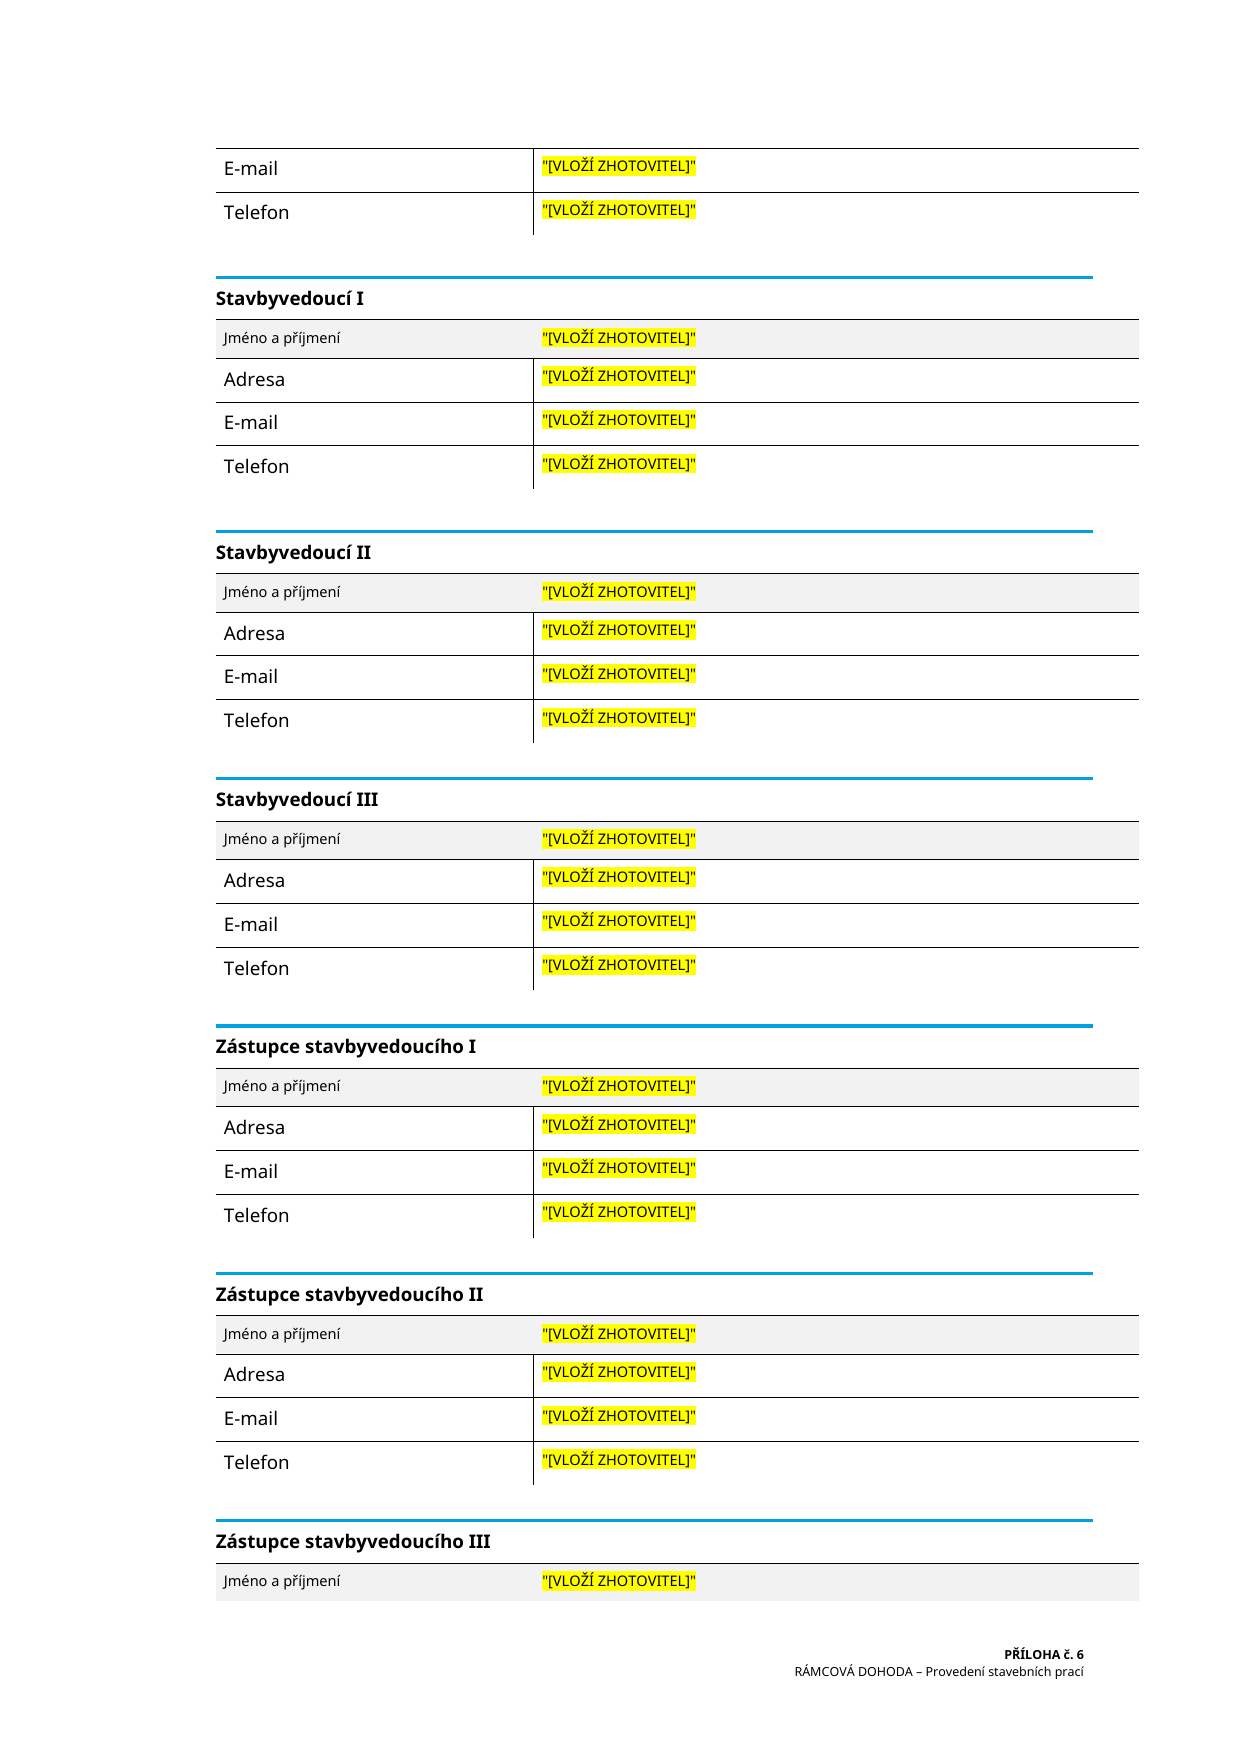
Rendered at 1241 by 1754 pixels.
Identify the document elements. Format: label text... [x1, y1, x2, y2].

table_header "[VLOŽÍ ZHOTOVITEL]" [534, 574, 1139, 612]
table_cell Adresa [216, 359, 533, 401]
table_cell Adresa [216, 1355, 533, 1397]
table_header Jméno a příjmení [216, 1564, 534, 1601]
table_header "[VLOŽÍ ZHOTOVITEL]" [534, 320, 1139, 358]
text Zástupce stavbyvedoucího I [216, 1028, 1093, 1059]
table_cell "[VLOŽÍ ZHOTOVITEL]" [534, 193, 1139, 235]
table_cell "[VLOŽÍ ZHOTOVITEL]" [534, 1398, 1139, 1441]
table_cell "[VLOŽÍ ZHOTOVITEL]" [534, 860, 1139, 903]
table_header "[VLOŽÍ ZHOTOVITEL]" [534, 822, 1139, 859]
table_cell "[VLOŽÍ ZHOTOVITEL]" [534, 403, 1139, 445]
table_cell E-mail [216, 656, 533, 699]
table_header "[VLOŽÍ ZHOTOVITEL]" [534, 1069, 1139, 1106]
text Stavbyvedoucí III [216, 780, 1093, 812]
text Stavbyvedoucí I [216, 279, 1093, 311]
table_cell Telefon [216, 1442, 533, 1485]
table_cell Telefon [216, 948, 533, 990]
table_header "[VLOŽÍ ZHOTOVITEL]" [534, 1564, 1139, 1601]
table_cell Adresa [216, 613, 533, 655]
text Zástupce stavbyvedoucího II [216, 1275, 1093, 1306]
table_header Jméno a příjmení [216, 574, 534, 612]
table_header Jméno a příjmení [216, 320, 534, 358]
table_cell Adresa [216, 860, 533, 903]
text Stavbyvedoucí II [216, 533, 1093, 564]
table_cell Adresa [216, 1107, 533, 1150]
text Zástupce stavbyvedoucího III [216, 1522, 1093, 1554]
table_cell "[VLOŽÍ ZHOTOVITEL]" [534, 1151, 1139, 1194]
table_cell Telefon [216, 446, 533, 489]
table_cell "[VLOŽÍ ZHOTOVITEL]" [534, 1355, 1139, 1397]
table_cell "[VLOŽÍ ZHOTOVITEL]" [534, 656, 1139, 699]
table_cell "[VLOŽÍ ZHOTOVITEL]" [534, 948, 1139, 990]
table_header Jméno a příjmení [216, 1069, 534, 1106]
table_cell "[VLOŽÍ ZHOTOVITEL]" [534, 359, 1139, 401]
table_cell "[VLOŽÍ ZHOTOVITEL]" [534, 1442, 1139, 1485]
table_cell "[VLOŽÍ ZHOTOVITEL]" [534, 613, 1139, 655]
table_cell "[VLOŽÍ ZHOTOVITEL]" [534, 904, 1139, 947]
table_header "[VLOŽÍ ZHOTOVITEL]" [534, 1316, 1139, 1353]
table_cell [534, 149, 1139, 191]
table_cell Telefon [216, 1195, 533, 1238]
table_cell "[VLOŽÍ ZHOTOVITEL]" [534, 1107, 1139, 1150]
table_cell "[VLOŽÍ ZHOTOVITEL]" [534, 700, 1139, 743]
table_cell Telefon [216, 700, 533, 743]
table_cell E-mail [216, 1398, 533, 1441]
table_cell Telefon [216, 193, 533, 235]
table_cell "[VLOŽÍ ZHOTOVITEL]" [534, 1195, 1139, 1238]
table_cell "[VLOŽÍ ZHOTOVITEL]" [534, 446, 1139, 489]
table_cell E-mail [216, 403, 533, 445]
table_header Jméno a příjmení [216, 1316, 534, 1353]
table_header Jméno a příjmení [216, 822, 534, 859]
table_cell E-mail [216, 149, 533, 191]
table_cell E-mail [216, 904, 533, 947]
table_cell E-mail [216, 1151, 533, 1194]
